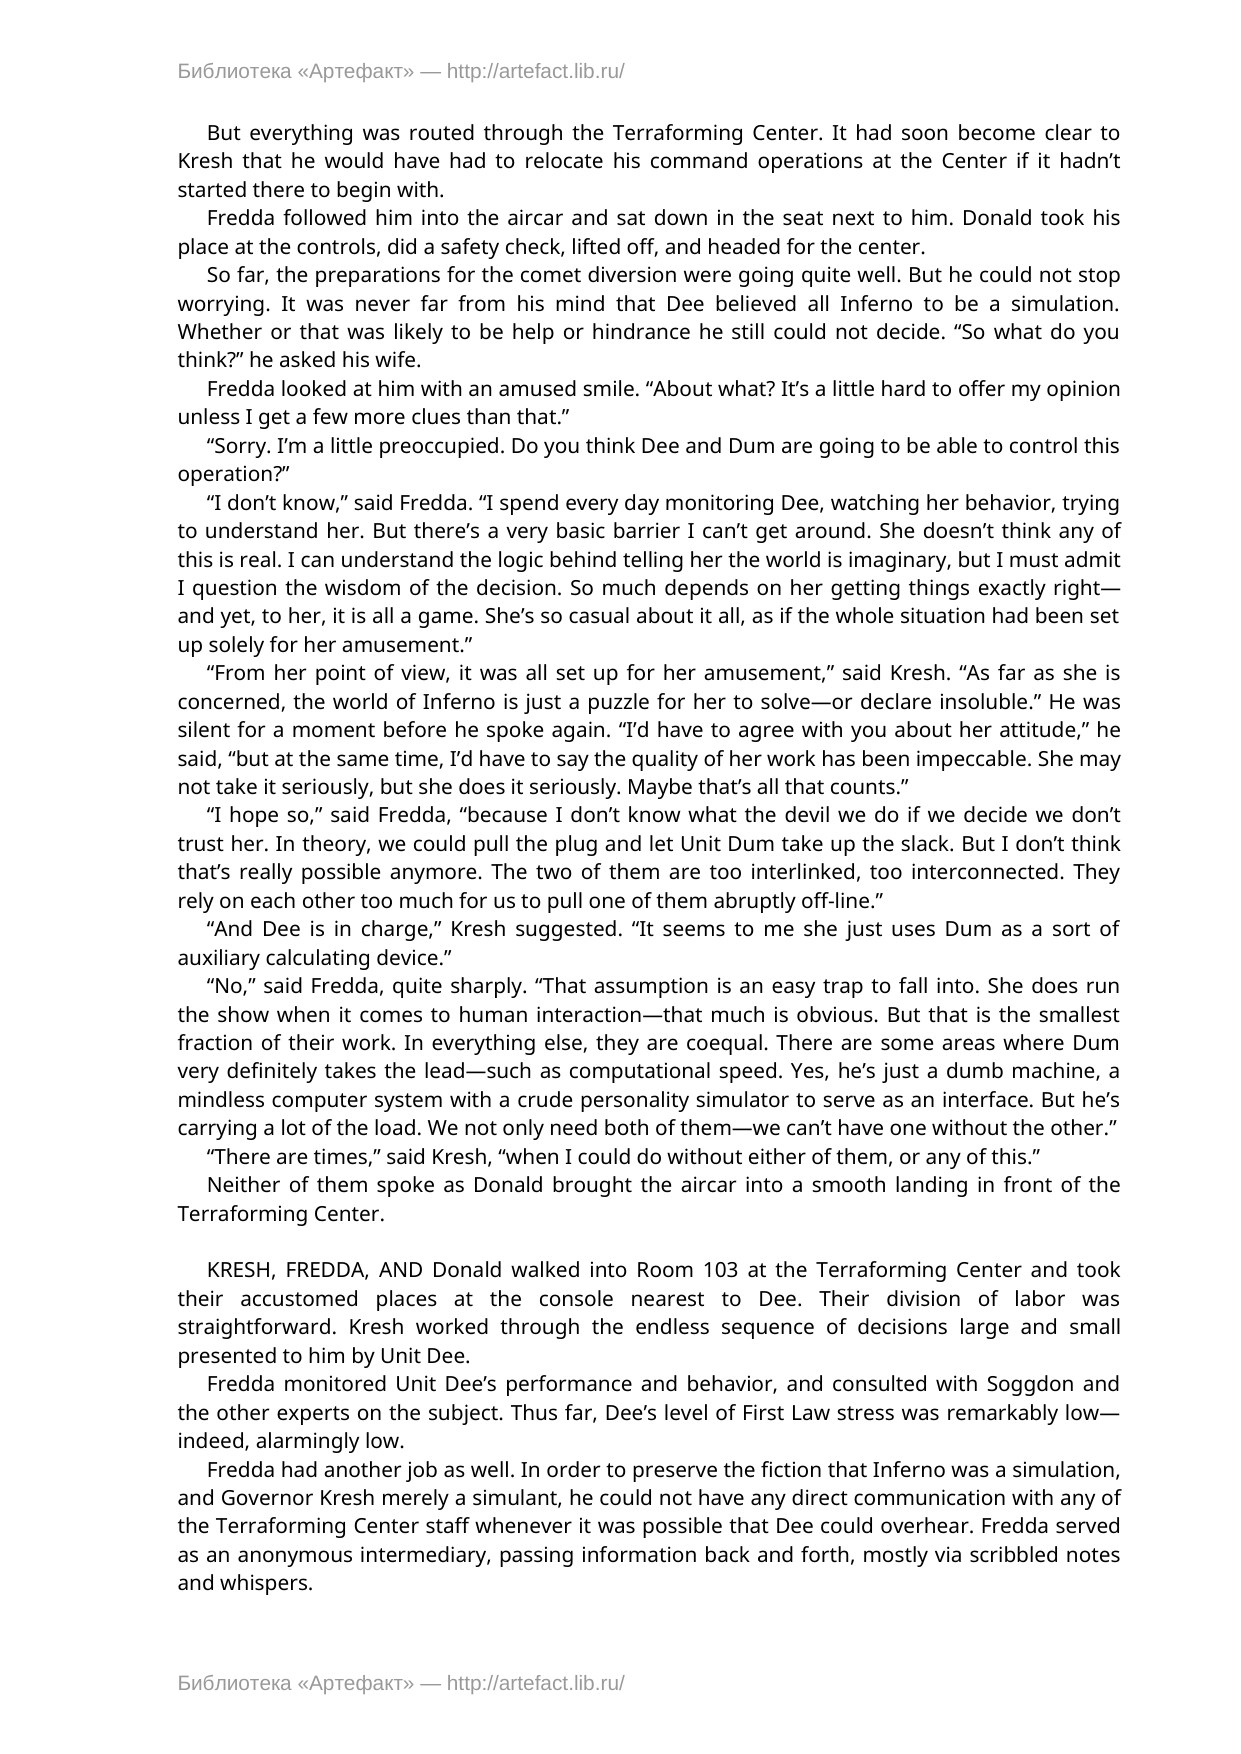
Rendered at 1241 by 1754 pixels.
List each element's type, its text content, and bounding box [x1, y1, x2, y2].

text Fredda monitored Unit Dee’s performance and behavior, and consulted with Soggdon and the other experts on the subject. Thus far, Dee’s level of First Law stress was remarkably low—indeed, alarmingly low. [177, 1369, 1122, 1455]
text “From her point of view, it was all set up for her amusement,” said Kresh. “As far as she is concerned, the world of Inferno is just a puzzle for her to solve—or declare insoluble.” He was silent for a moment before he spoke again. “I’d have to agree with you about her attitude,” he said, “but at the same time, I’d have to say the quality of her work has been impeccable. She may not take it seriously, but she does it seriously. Maybe that’s all that counts.” [177, 658, 1122, 801]
text “I don’t know,” said Fredda. “I spend every day monitoring Dee, watching her behavior, trying to understand her. But there’s a very basic barrier I can’t get around. She doesn’t think any of this is real. I can understand the logic behind telling her the world is imaginary, but I must admit I question the wisdom of the decision. So much depends on her getting things exactly right—and yet, to her, it is all a game. She’s so casual about it all, as if the whole situation had been set up solely for her amusement.” [177, 488, 1122, 658]
text “I hope so,” said Fredda, “because I don’t know what the devil we do if we decide we don’t trust her. In theory, we could pull the plug and let Unit Dum take up the slack. But I don’t think that’s really possible anymore. The two of them are too interlinked, too interconnected. They rely on each other too much for us to pull one of them abruptly off-line.” [177, 801, 1122, 914]
text So far, the preparations for the comet diversion were going quite well. But he could not stop worrying. It was never far from his mind that Dee believed all Inferno to be a simulation. Whether or that was likely to be help or hindrance he still could not decide. “So what do you think?” he asked his wife. [177, 260, 1122, 374]
text “Sorry. I’m a little preoccupied. Do you think Dee and Dum are going to be able to control this operation?” [177, 431, 1122, 488]
text KRESH, FREDDA, AND Donald walked into Room 103 at the Terraforming Center and took their accustomed places at the console nearest to Dee. Their division of labor was straightforward. Kresh worked through the endless sequence of decisions large and small presented to him by Unit Dee. [177, 1256, 1122, 1369]
text Fredda had another job as well. In order to preserve the fiction that Inferno was a simulation, and Governor Kresh merely a simulant, he could not have any direct communication with any of the Terraforming Center staff whenever it was possible that Dee could overhear. Fredda served as an anonymous intermediary, passing information back and forth, mostly via scribbled notes and whispers. [177, 1455, 1122, 1597]
text Fredda followed him into the aircar and sat down in the seat next to him. Donald took his place at the controls, did a safety check, lifted off, and headed for the center. [177, 203, 1122, 260]
text But everything was routed through the Terraforming Center. It had soon become clear to Kresh that he would have had to relocate his command operations at the Center if it hadn’t started there to begin with. [177, 118, 1122, 203]
text Fredda looked at him with an amused smile. “About what? It’s a little hard to offer my opinion unless I get a few more clues than that.” [177, 374, 1122, 431]
text “No,” said Fredda, quite sharply. “That assumption is an easy trap to fall into. She does run the show when it comes to human interaction—that much is obvious. But that is the smallest fraction of their work. In everything else, they are coequal. There are some areas where Dum very definitely takes the lead—such as computational speed. Yes, he’s just a dumb machine, a mindless computer system with a crude personality simulator to serve as an interface. But he’s carrying a lot of the load. We not only need both of them—we can’t have one without the other.” [177, 971, 1122, 1142]
text “And Dee is in charge,” Kresh suggested. “It seems to me she just uses Dum as a sort of auxiliary calculating device.” [177, 914, 1122, 971]
text “There are times,” said Kresh, “when I could do without either of them, or any of this.” [177, 1142, 1122, 1170]
text Neither of them spoke as Donald brought the aircar into a smooth landing in front of the Terraforming Center. [177, 1170, 1122, 1227]
